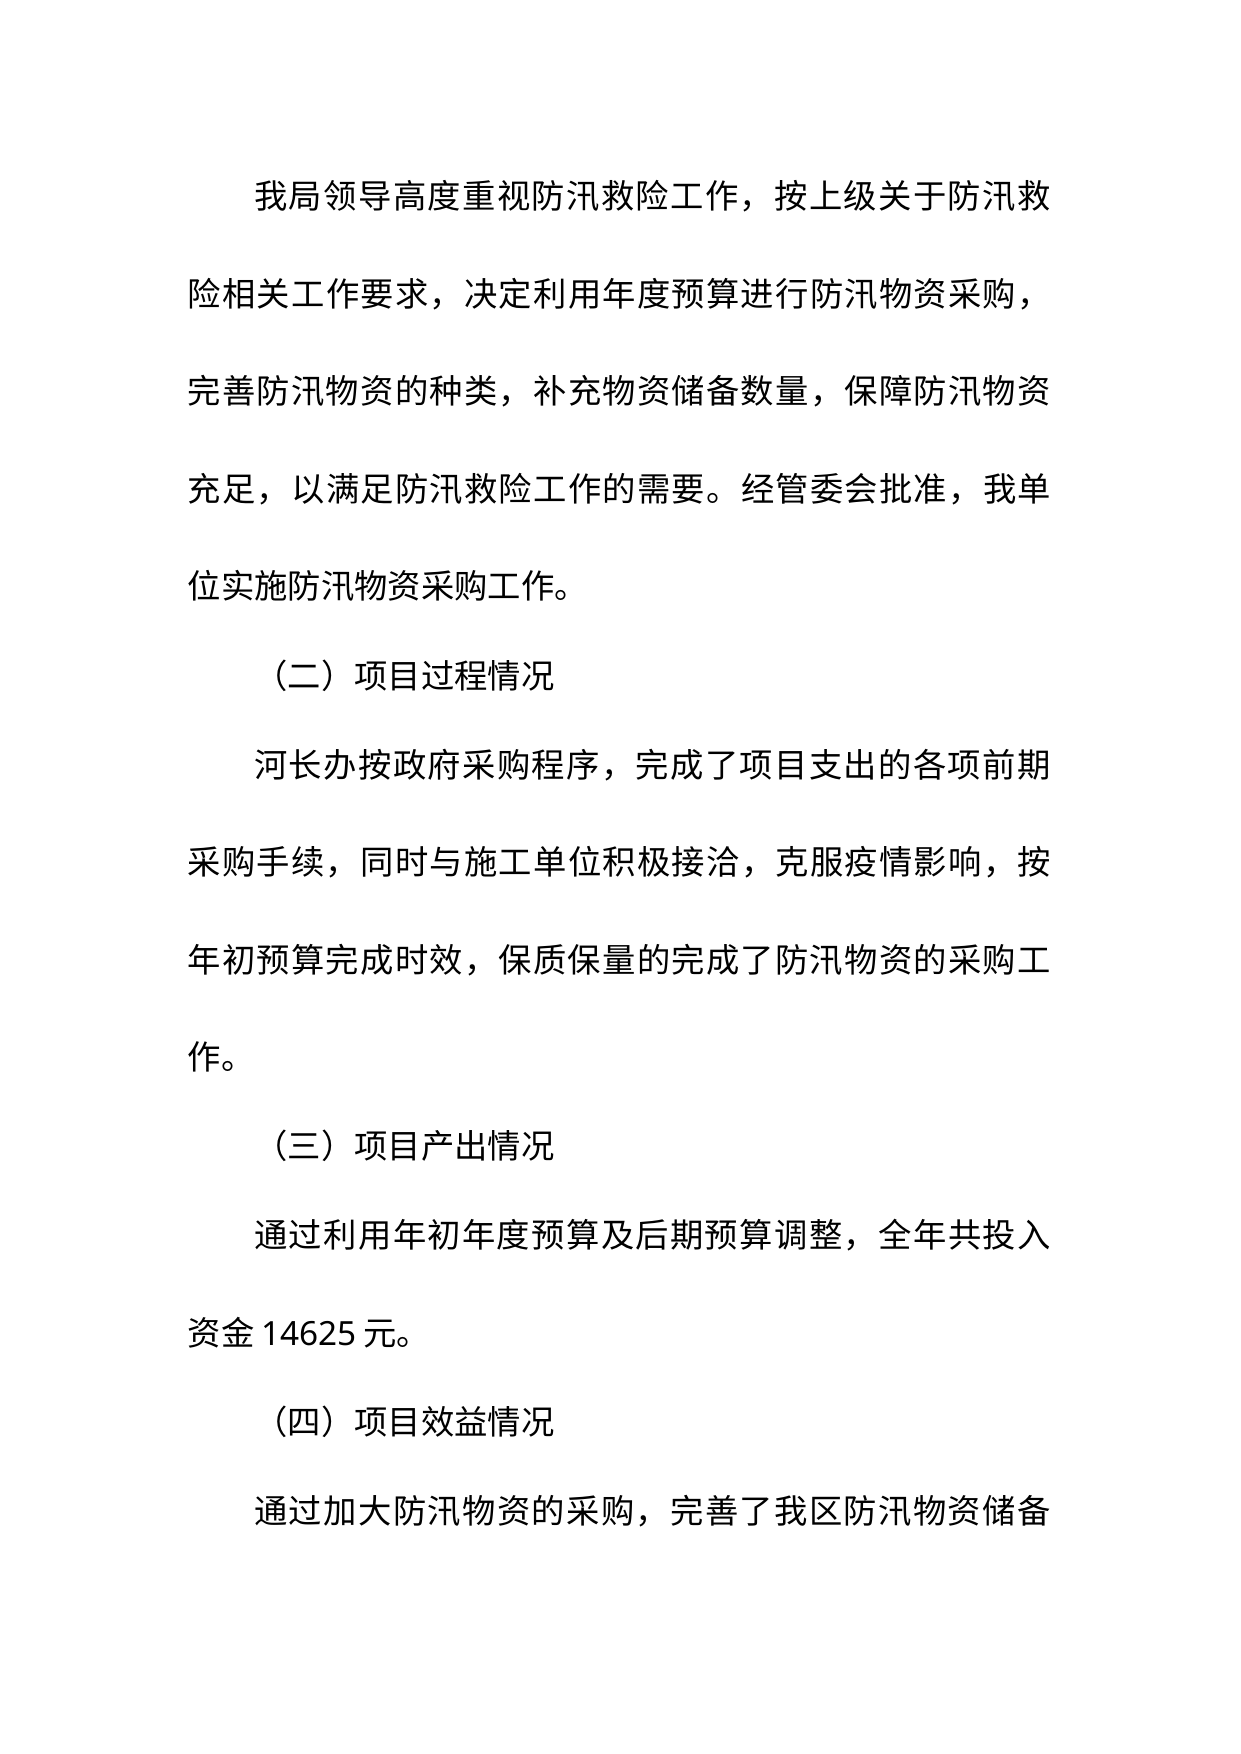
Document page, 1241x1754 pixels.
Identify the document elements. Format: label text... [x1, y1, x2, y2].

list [187, 1476, 1053, 1541]
list 项目效益情况 [187, 1387, 1053, 1452]
list 河长办按政府采购程序，完成了项目支出的各项前期采购手续，同时与施工单位积极接洽，克服疫情影响，按年初预算完成时效，保质保量的完成了防汛物资的采购工作。 [187, 730, 1053, 1088]
list 通过利用年初年度预算及后期预算调整，全年共投入资金14625元。 [187, 1201, 1053, 1363]
list 项目过程情况 [187, 641, 1053, 706]
list 项目产出情况 [187, 1112, 1053, 1177]
list 我局领导高度重视防汛救险工作，按上级关于防汛救险相关工作要求，决定利用年度预算进行防汛物资采购，完善防汛物资的种类，补充物资储备数量，保障防汛物资充足，以满足防汛救险工作的需要。经管委会批准，我单位实施防汛物资采购工作。 [187, 162, 1053, 617]
